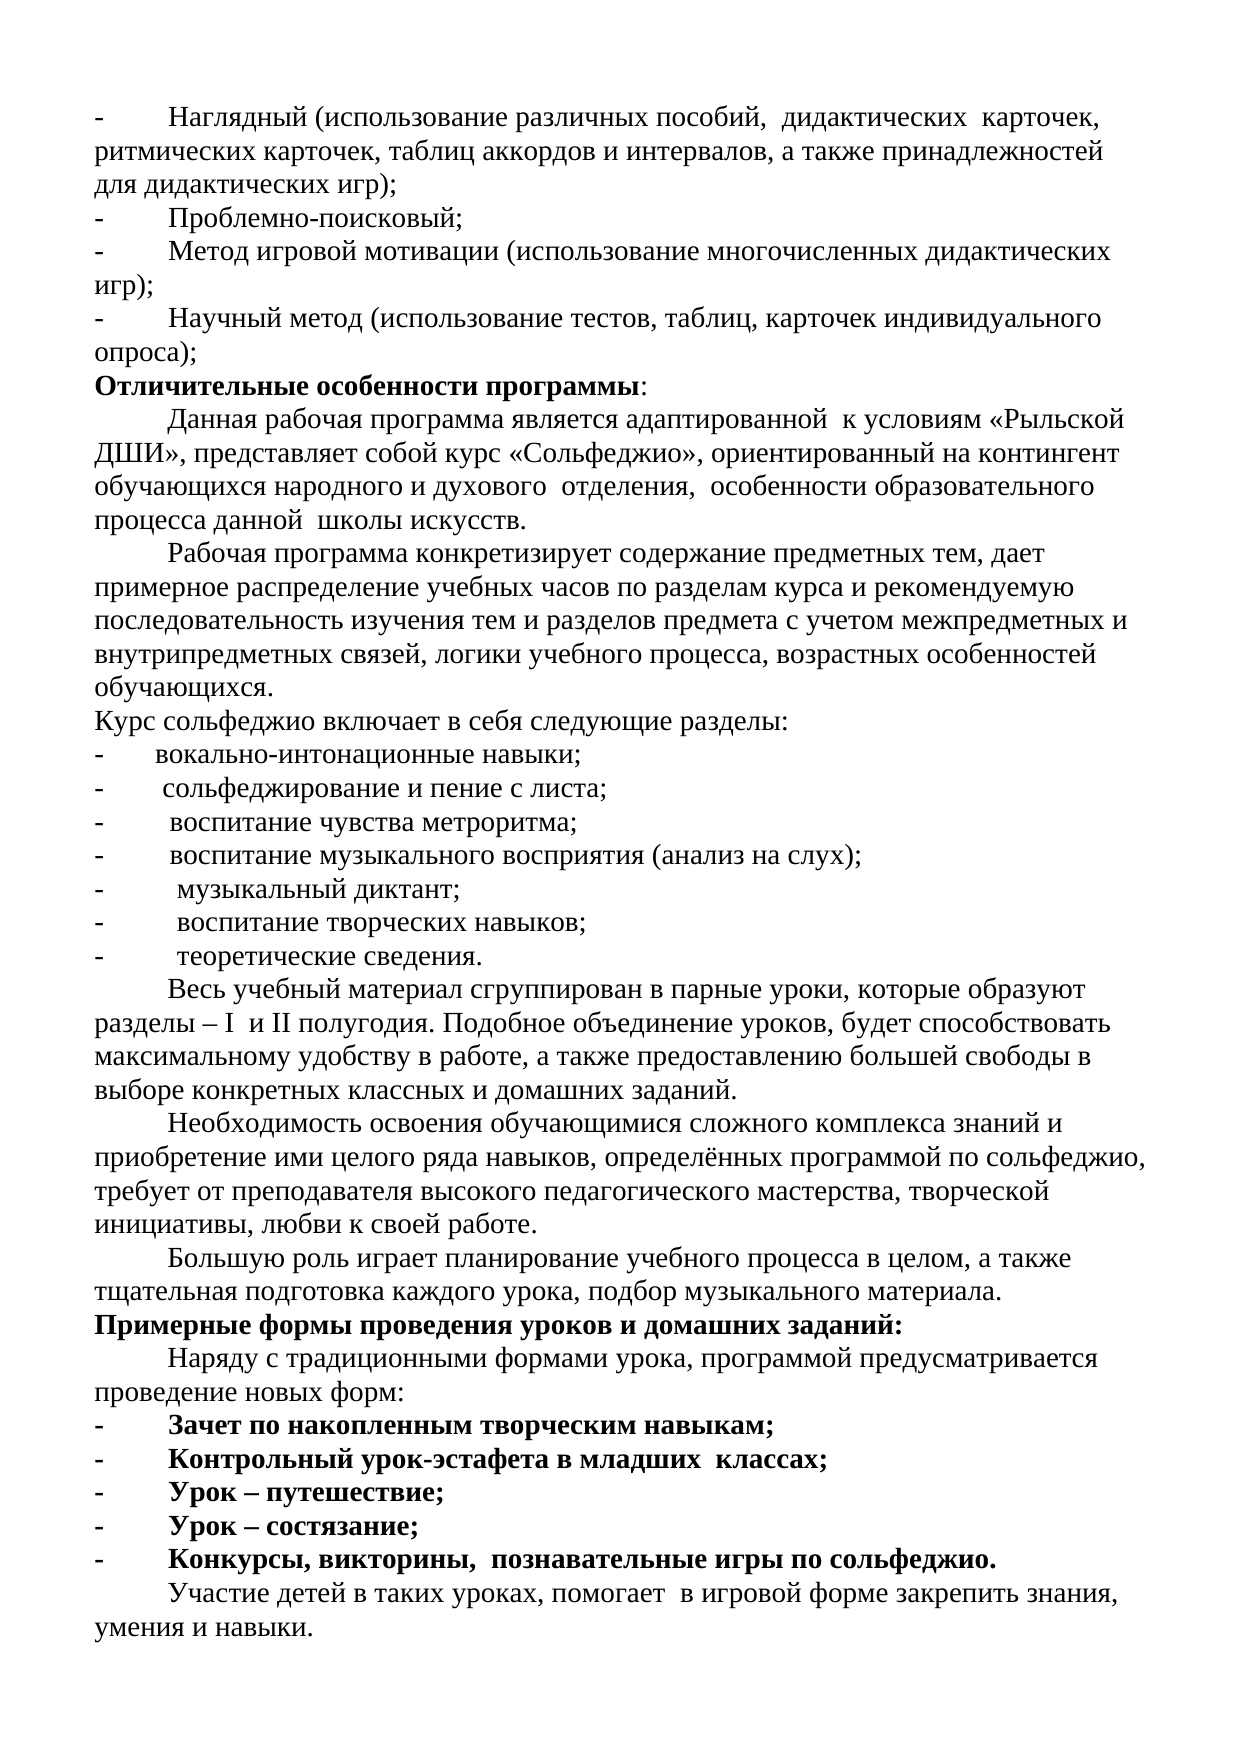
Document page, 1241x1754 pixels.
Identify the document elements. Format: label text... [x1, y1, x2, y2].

text Необходимость освоения обучающимися сложного комплекса знаний и приобретение ими целого ряда навыков, определённых программой по сольфеджио, требует от преподавателя высокого педагогического мастерства, творческой инициативы, любви к своей работе. [94, 1106, 1151, 1240]
text Отличительные особенности программы: [94, 368, 1151, 401]
text - воспитание музыкального восприятия (анализ на слух); [94, 837, 1151, 871]
text - Проблемно-поисковый; [94, 200, 1151, 233]
text - Наглядный (использование различных пособий, дидактических карточек, ритмических карточек, таблиц аккордов и интервалов, а также принадлежностей для дидактических игр); [94, 99, 1151, 200]
text - Контрольный урок-эстафета в младших классах; [94, 1441, 1151, 1474]
text - Метод игровой мотивации (использование многочисленных дидактических игр); [94, 233, 1151, 301]
text Весь учебный материал сгруппирован в парные уроки, которые образуют разделы – I и II полугодия. Подобное объединение уроков, будет способствовать максимальному удобству в работе, а также предоставлению большей свободы в выборе конкретных классных и домашних заданий. [94, 971, 1151, 1106]
text Данная рабочая программа является адаптированной к условиям «Рыльской ДШИ», представляет собой курс «Сольфеджио», ориентированный на контингент обучающихся народного и духового отделения, особенности образовательного процесса данной школы искусств. [94, 401, 1151, 535]
text - Зачет по накопленным творческим навыкам; [94, 1407, 1151, 1441]
text Курс сольфеджио включает в себя следующие разделы: [94, 703, 1151, 737]
text - Научный метод (использование тестов, таблиц, карточек индивидуального опроса); [94, 301, 1151, 368]
text - теоретические сведения. [94, 938, 1151, 971]
text - сольфеджирование и пение с листа; [94, 770, 1151, 804]
text - музыкальный диктант; [94, 871, 1151, 904]
text - вокально-интонационные навыки; [94, 737, 1151, 770]
text - воспитание творческих навыков; [94, 904, 1151, 938]
text Участие детей в таких уроках, помогает в игровой форме закрепить знания, умения и навыки. [94, 1575, 1151, 1642]
text Большую роль играет планирование учебного процесса в целом, а также тщательная подготовка каждого урока, подбор музыкального материала. [94, 1240, 1151, 1307]
text - Урок – путешествие; [94, 1474, 1151, 1508]
text - Урок – состязание; [94, 1508, 1151, 1542]
text Наряду с традиционными формами урока, программой предусматривается проведение новых форм: [94, 1340, 1151, 1407]
text - Конкурсы, викторины, познавательные игры по сольфеджио. [94, 1542, 1151, 1575]
text Примерные формы проведения уроков и домашних заданий: [94, 1307, 1151, 1340]
text Рабочая программа конкретизирует содержание предметных тем, дает примерное распределение учебных часов по разделам курса и рекомендуемую последовательность изучения тем и разделов предмета с учетом межпредметных и внутрипредметных связей, логики учебного процесса, возрастных особенностей обучающихся. [94, 535, 1151, 703]
text - воспитание чувства метроритма; [94, 804, 1151, 837]
